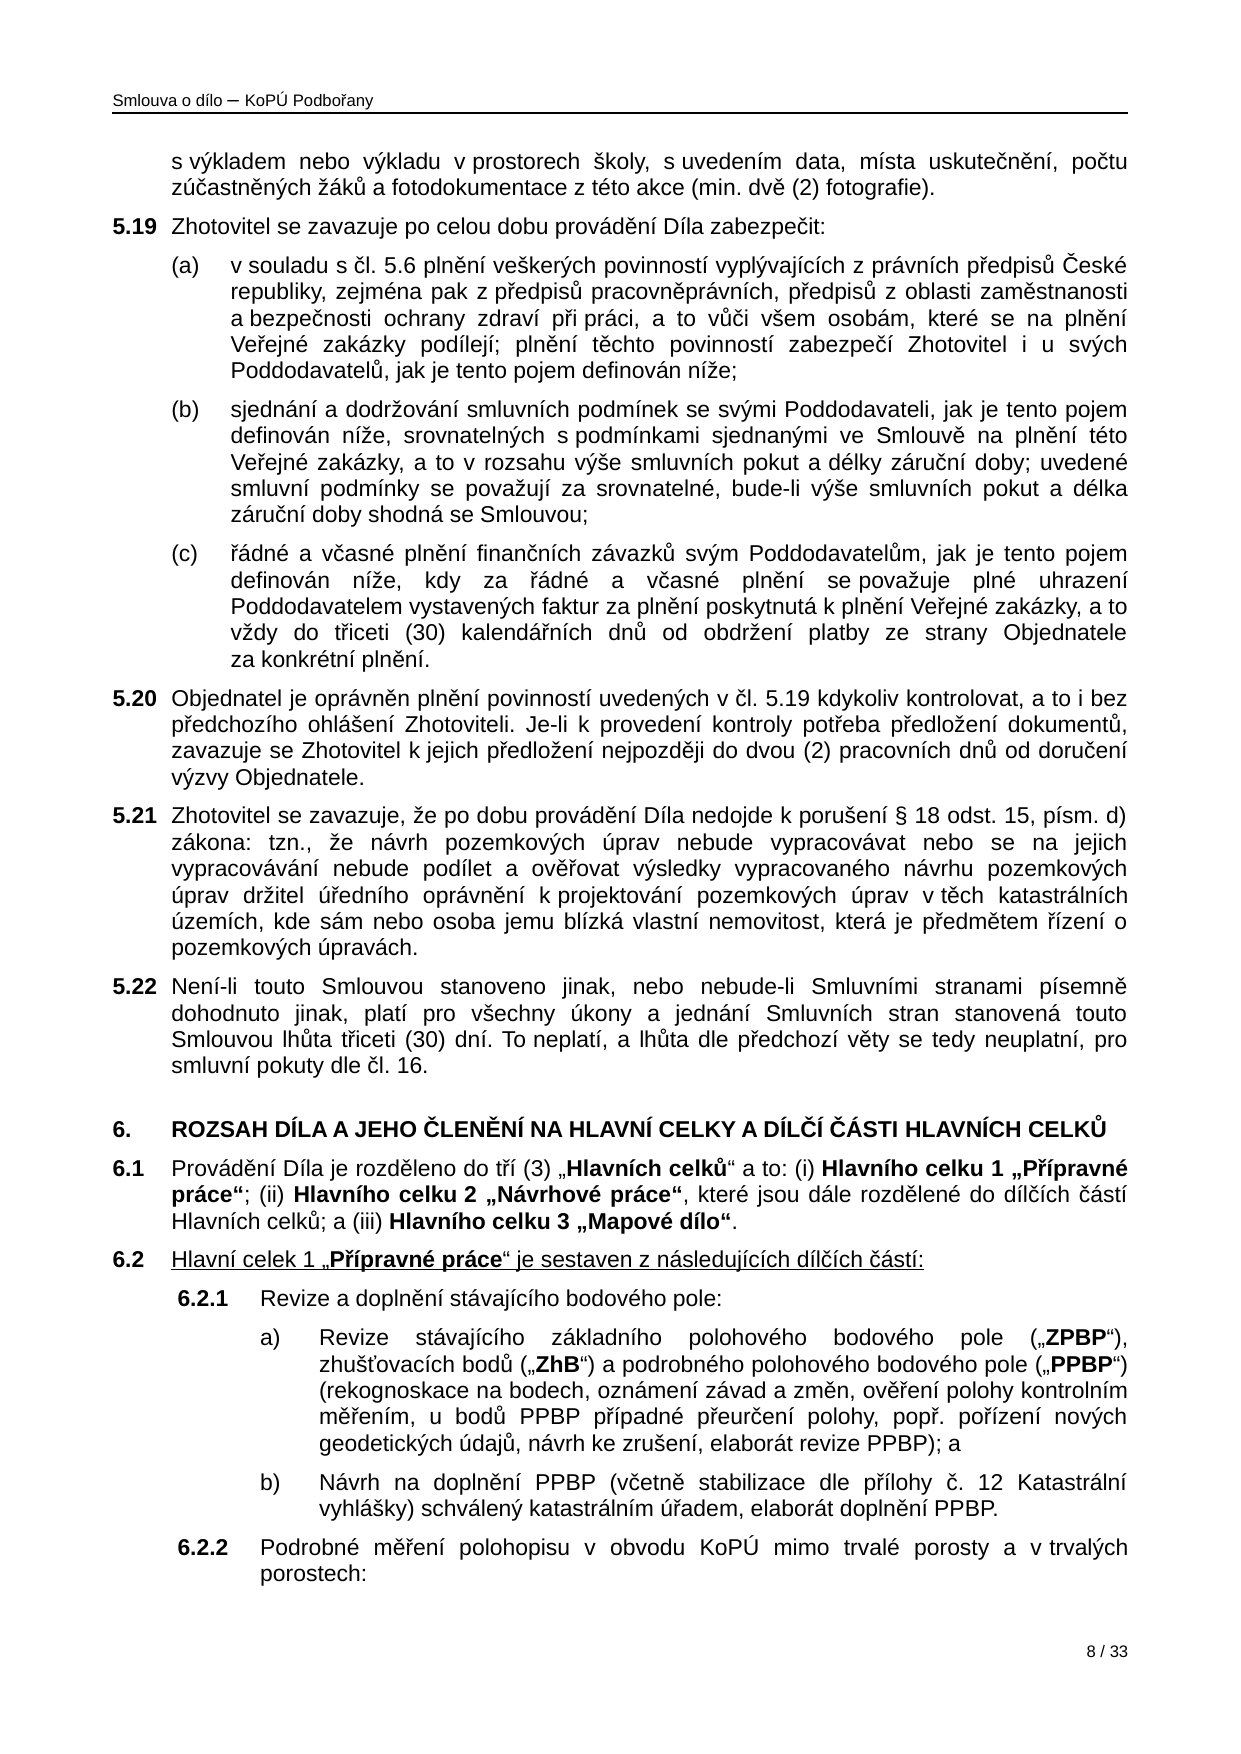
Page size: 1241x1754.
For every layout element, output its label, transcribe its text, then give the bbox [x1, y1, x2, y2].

text Hlavní celek 1 „Přípravné práce“ je sestaven z následujících dílčích částí: [112, 1246, 1128, 1273]
text Zhotovitel se zavazuje po celou dobu provádění Díla zabezpečit: [112, 213, 1128, 239]
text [112, 148, 1128, 200]
list Návrh na doplnění PPBP (včetně stabilizace dle přílohy č. 12 Katastrální vyhlášky) schválený katastrálním úřadem, elaborát doplnění PPBP. [260, 1468, 1128, 1521]
text Není-li touto Smlouvou stanoveno jinak, nebo nebude-li Smluvními stranami písemně dohodnuto jinak, platí pro všechny úkony a jednání Smluvních stran stanovená touto Smlouvou lhůta třiceti (30) dní. To neplatí, a lhůta dle předchozí věty se tedy neuplatní, pro smluvní pokuty dle čl. 16. [112, 973, 1128, 1078]
text Zhotovitel se zavazuje, že po dobu provádění Díla nedojde k porušení § 18 odst. 15, písm. d) zákona: tzn., že návrh pozemkových úprav nebude vypracovávat nebo se na jejich vypracovávání nebude podílet a ověřovat výsledky vypracovaného návrhu pozemkových úprav držitel úředního oprávnění k projektování pozemkových úprav v těch katastrálních územích, kde sám nebo osoba jemu blízká vlastní nemovitost, která je předmětem řízení o pozemkových úpravách. [112, 802, 1128, 961]
list v souladu s čl. 5.6 plnění veškerých povinností vyplývajících z právních předpisů České republiky, zejména pak z předpisů pracovněprávních, předpisů z oblasti zaměstnanosti a bezpečnosti ochrany zdraví při práci, a to vůči všem osobám, které se na plnění Veřejné zakázky podílejí; plnění těchto povinností zabezpečí Zhotovitel i u svých Poddodavatelů, jak je tento pojem definován níže; [171, 252, 1128, 383]
text Rozsah díla a jeho členění na hlavní celky a dílčí části Hlavních celků [112, 1116, 1128, 1142]
text Objednatel je oprávněn plnění povinností uvedených v čl. 5.19 kdykoliv kontrolovat, a to i bez předchozího ohlášení Zhotoviteli. Je-li k provedení kontroly potřeba předložení dokumentů, zavazuje se Zhotovitel k jejich předložení nejpozději do dvou (2) pracovních dnů od doručení výzvy Objednatele. [112, 684, 1128, 790]
list řádné a včasné plnění finančních závazků svým Poddodavatelům, jak je tento pojem definován níže, kdy za řádné a včasné plnění se považuje plné uhrazení Poddodavatelem vystavených faktur za plnění poskytnutá k plnění Veřejné zakázky, a to vždy do třiceti (30) kalendářních dnů od obdržení platby ze strany Objednatele za konkrétní plnění. [171, 540, 1128, 672]
list Revize stávajícího základního polohového bodového pole („ZPBP“), zhušťovacích bodů („ZhB“) a podrobného polohového bodového pole („PPBP“) (rekognoskace na bodech, oznámení závad a změn, ověření polohy kontrolním měřením, u bodů PPBP případné přeurčení polohy, popř. pořízení nových geodetických údajů, návrh ke zrušení, elaborát revize PPBP); a [260, 1324, 1128, 1456]
text Provádění Díla je rozděleno do tří (3) „Hlavních celků“ a to: (i) Hlavního celku 1 „Přípravné práce“; (ii) Hlavního celku 2 „Návrhové práce“, které jsou dále rozdělené do dílčích částí Hlavních celků; a (iii) Hlavního celku 3 „Mapové dílo“. [112, 1155, 1128, 1234]
text Podrobné měření polohopisu v obvodu KoPÚ mimo trvalé porosty a v trvalých porostech: [177, 1534, 1128, 1586]
text Revize a doplnění stávajícího bodového pole: [177, 1285, 1128, 1312]
list sjednání a dodržování smluvních podmínek se svými Poddodavateli, jak je tento pojem definován níže, srovnatelných s podmínkami sjednanými ve Smlouvě na plnění této Veřejné zakázky, a to v rozsahu výše smluvních pokut a délky záruční doby; uvedené smluvní podmínky se považují za srovnatelné, bude-li výše smluvních pokut a délka záruční doby shodná se Smlouvou; [171, 396, 1128, 528]
